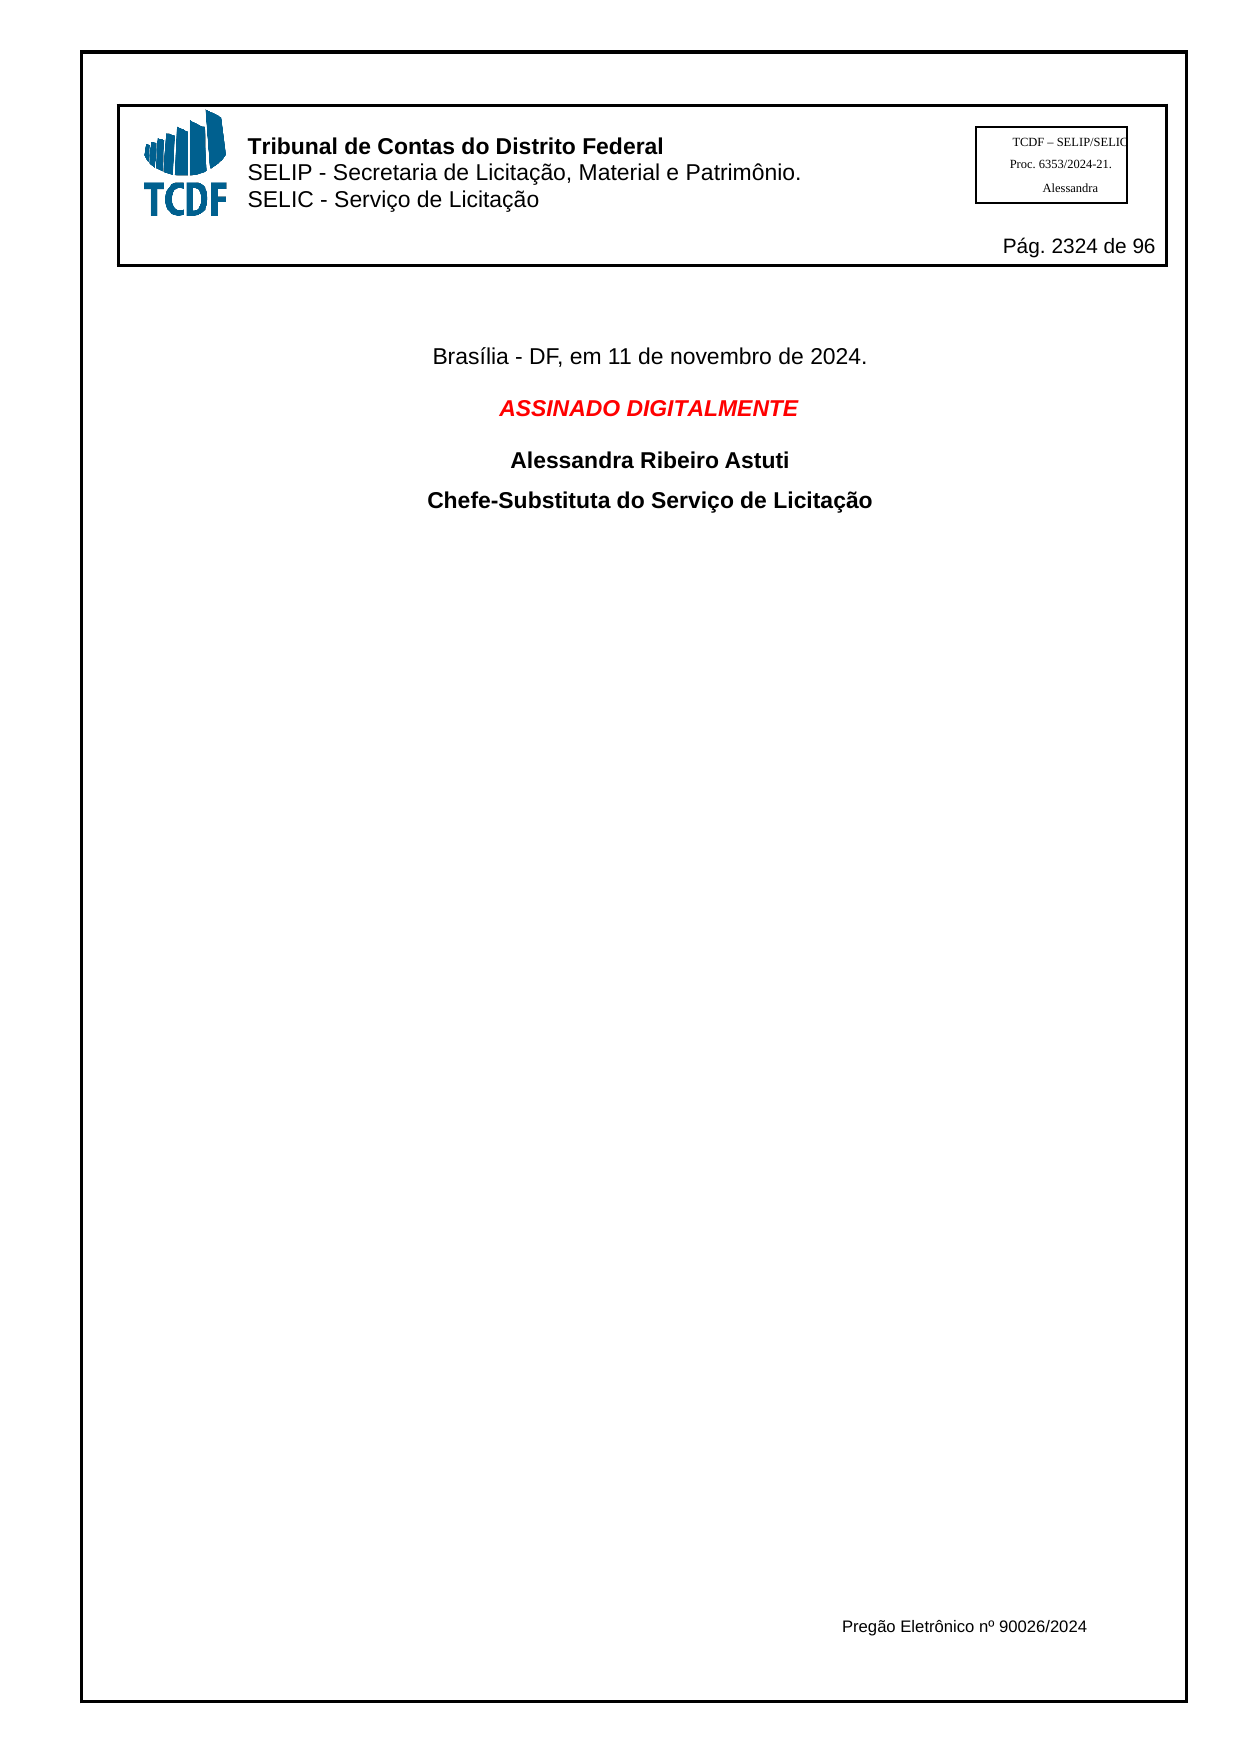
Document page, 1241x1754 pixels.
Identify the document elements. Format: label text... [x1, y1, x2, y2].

text Chefe-Substituta do Serviço de Licitação [148, 487, 1152, 513]
text Brasília - DF, em 11 de novembro de 2024. [148, 343, 1152, 369]
text ASSINADO DIGITALMENTE [148, 394, 1152, 421]
picture [129, 107, 241, 218]
text Alessandra Ribeiro Astuti [148, 447, 1152, 474]
